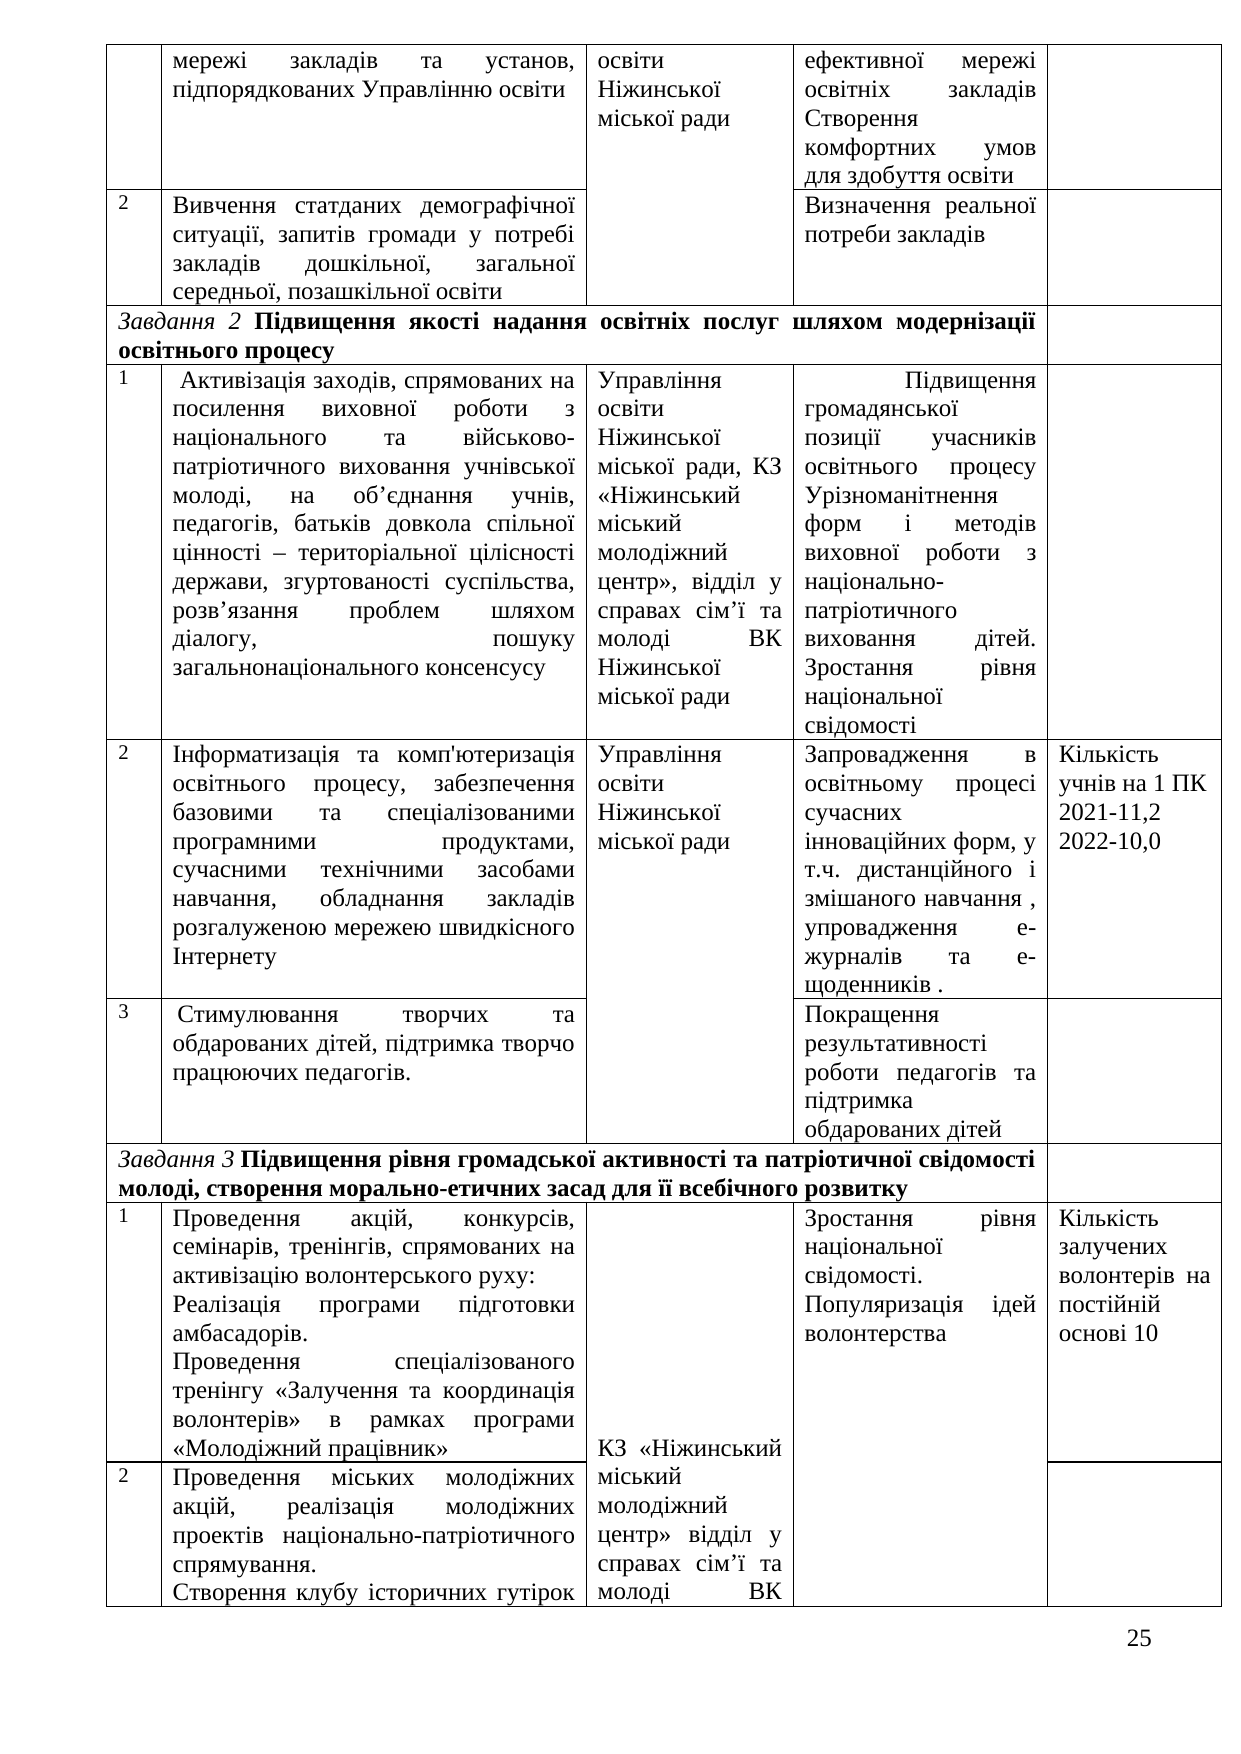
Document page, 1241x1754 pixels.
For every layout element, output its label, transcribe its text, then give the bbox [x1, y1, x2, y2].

table_cell 2 [107, 190, 161, 305]
table_cell Проведення акцій, конкурсів, семінарів, тренінгів, спрямованих на активізацію волонтерського руху: Реалізація програми підготовки амбасадорів. Проведення спеціалізованого тренінгу «Залучення та координація волонтерів» в рамках програми «Молодіжний працівник» [162, 1203, 586, 1461]
table_cell Управління освіти Ніжинської міської ради [587, 740, 793, 1143]
table_cell Підвищення громадянської позиції учасників освітнього процесу Урізноманітнення форм і методів виховної роботи з національно-патріотичного виховання дітей. Зростання рівня національної свідомості [794, 365, 1047, 738]
table_cell 1 [107, 45, 161, 189]
table_cell 2 [107, 1463, 161, 1606]
table_cell Завдання 2 Підвищення якості надання освітніх послуг шляхом модернізації освітнього процесу [107, 306, 1047, 364]
table_cell Вивчення статданих демографічної ситуації, запитів громади у потребі закладів дошкільної, загальної середньої, позашкільної освіти [162, 190, 586, 305]
table_cell [1048, 999, 1221, 1143]
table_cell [587, 45, 793, 305]
table_cell [1048, 1144, 1221, 1202]
table_cell [1048, 45, 1221, 189]
table_cell 1 [107, 365, 161, 738]
table_cell Активізація заходів, спрямованих на посилення виховної роботи з національного та військово-патріотичного виховання учнівської молоді, на об’єднання учнів, педагогів, батьків довкола спільної цінності – територіальної цілісності держави, згуртованості суспільства, розв’язання проблем шляхом діалогу, пошуку загальнонаціонального консенсусу [162, 365, 586, 738]
table_cell Зростання рівня національної свідомості. Популяризація ідей волонтерства [794, 1203, 1047, 1606]
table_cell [794, 45, 1047, 189]
table_cell Управління освіти Ніжинської міської ради, КЗ «Ніжинський міський молодіжний центр», відділ у справах сім’ї та молоді ВК Ніжинської міської ради [587, 365, 793, 738]
table_cell Завдання 3 Підвищення рівня громадської активності та патріотичної свідомості молоді, створення морально-етичних засад для її всебічного розвитку [107, 1144, 1047, 1202]
table_cell Запровадження в освітньому процесі сучасних інноваційних форм, у т.ч. дистанційного і змішаного навчання , упровадження е-журналів та е-щоденників . [794, 740, 1047, 998]
table_cell Визначення реальної потреби закладів [794, 190, 1047, 305]
table_cell [1048, 1463, 1221, 1606]
table_cell Покращення результативності роботи педагогів та підтримка обдарованих дітей [794, 999, 1047, 1143]
table_cell Стимулювання творчих та обдарованих дітей, підтримка творчо працюючих педагогів. [162, 999, 586, 1143]
table_cell КЗ «Ніжинський міський молодіжний центр» відділ у справах сім’ї та молоді ВК Ніжинської міської ради [587, 1203, 793, 1606]
table_cell 1 [107, 1203, 161, 1461]
table_cell Кількість залучених волонтерів на постійній основі 10 [1048, 1203, 1221, 1461]
table_cell [1048, 190, 1221, 305]
table_cell [1048, 365, 1221, 738]
table_cell Інформатизація та комп'ютеризація освітнього процесу, забезпечення базовими та спеціалізованими програмними продуктами, сучасними технічними засобами навчання, обладнання закладів розгалуженою мережею швидкісного Інтернету [162, 740, 586, 998]
table_cell Кількість учнів на 1 ПК 2021-11,2 2022-10,0 [1048, 740, 1221, 998]
table_cell 3 [107, 999, 161, 1143]
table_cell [162, 1463, 586, 1606]
table_cell [1048, 306, 1221, 364]
table_cell 2 [107, 740, 161, 998]
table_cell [162, 45, 586, 189]
